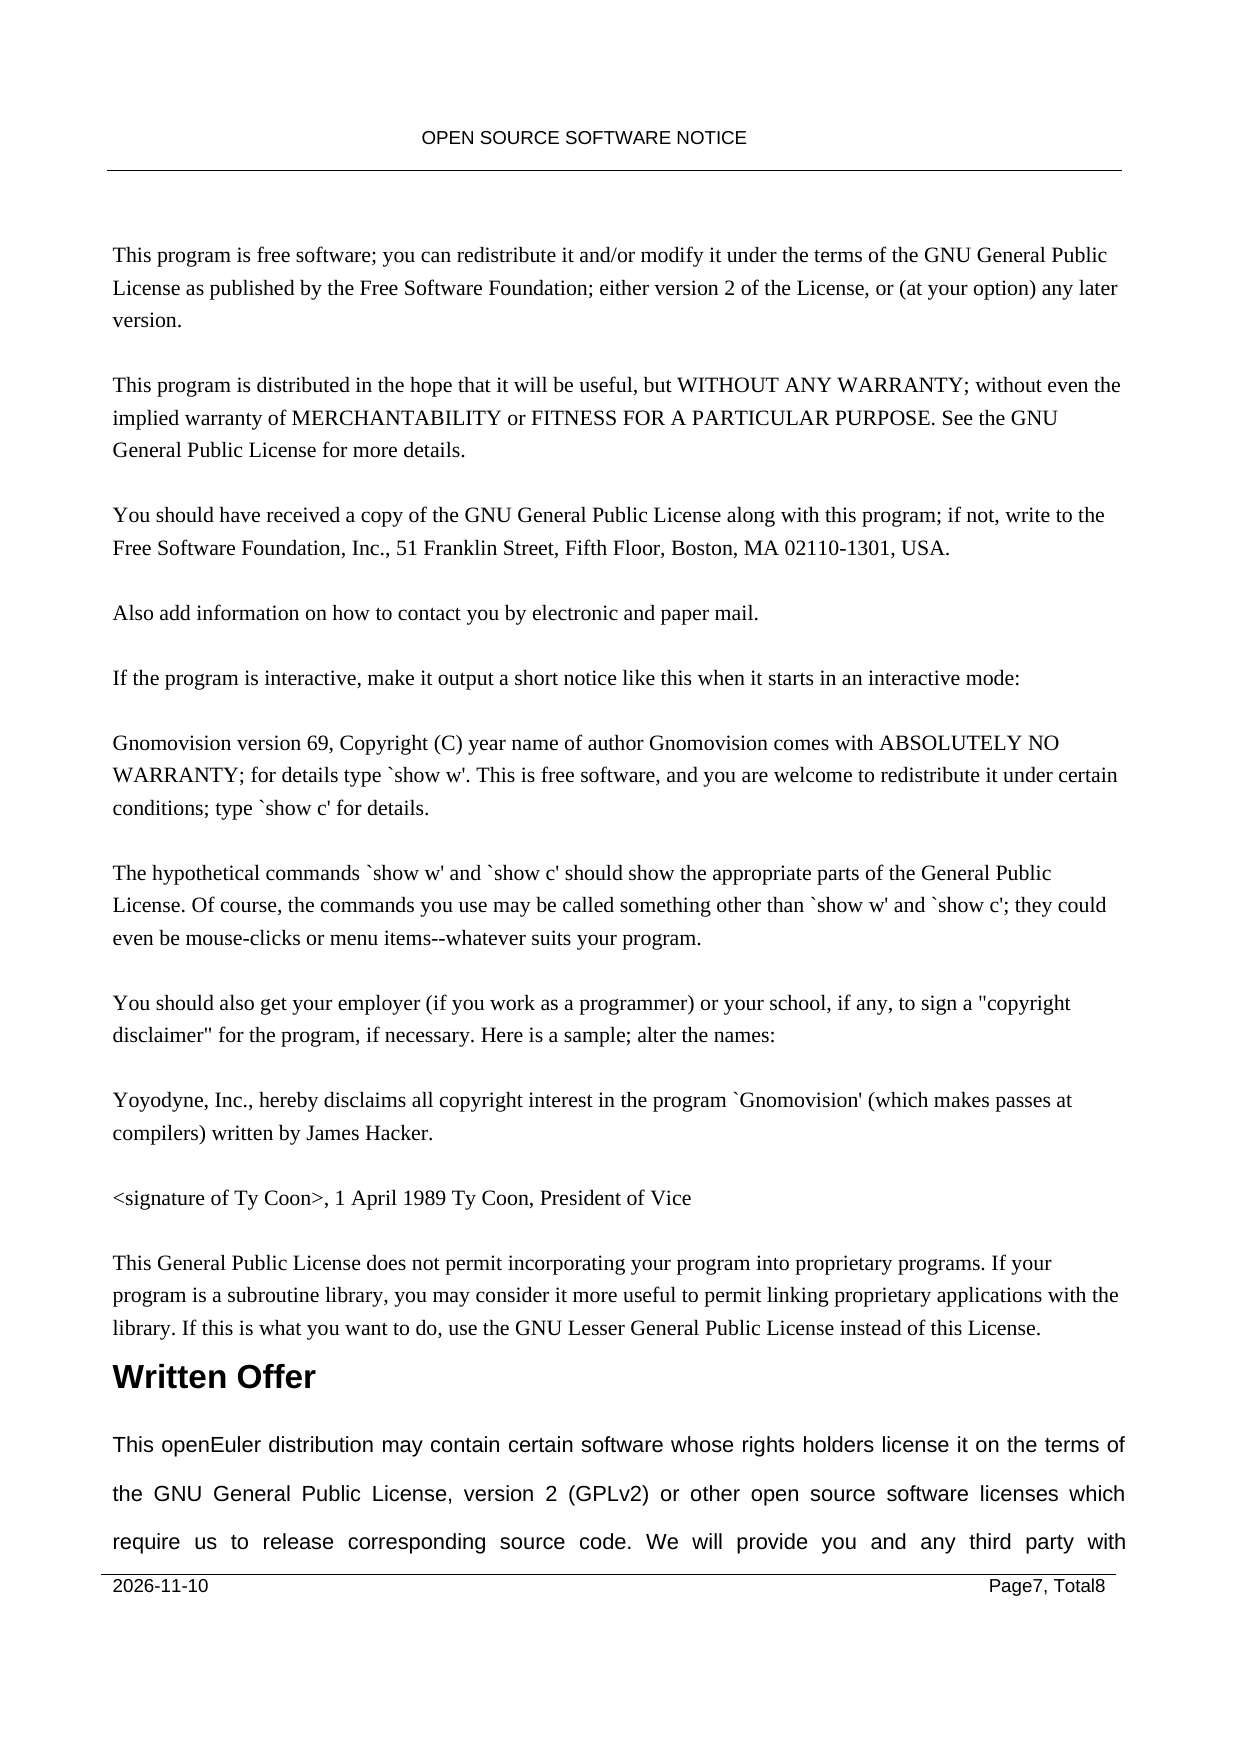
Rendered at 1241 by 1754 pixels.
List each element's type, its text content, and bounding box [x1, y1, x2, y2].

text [112, 1428, 1128, 1558]
text Written Offer [112, 1344, 1128, 1409]
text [112, 206, 1128, 1344]
